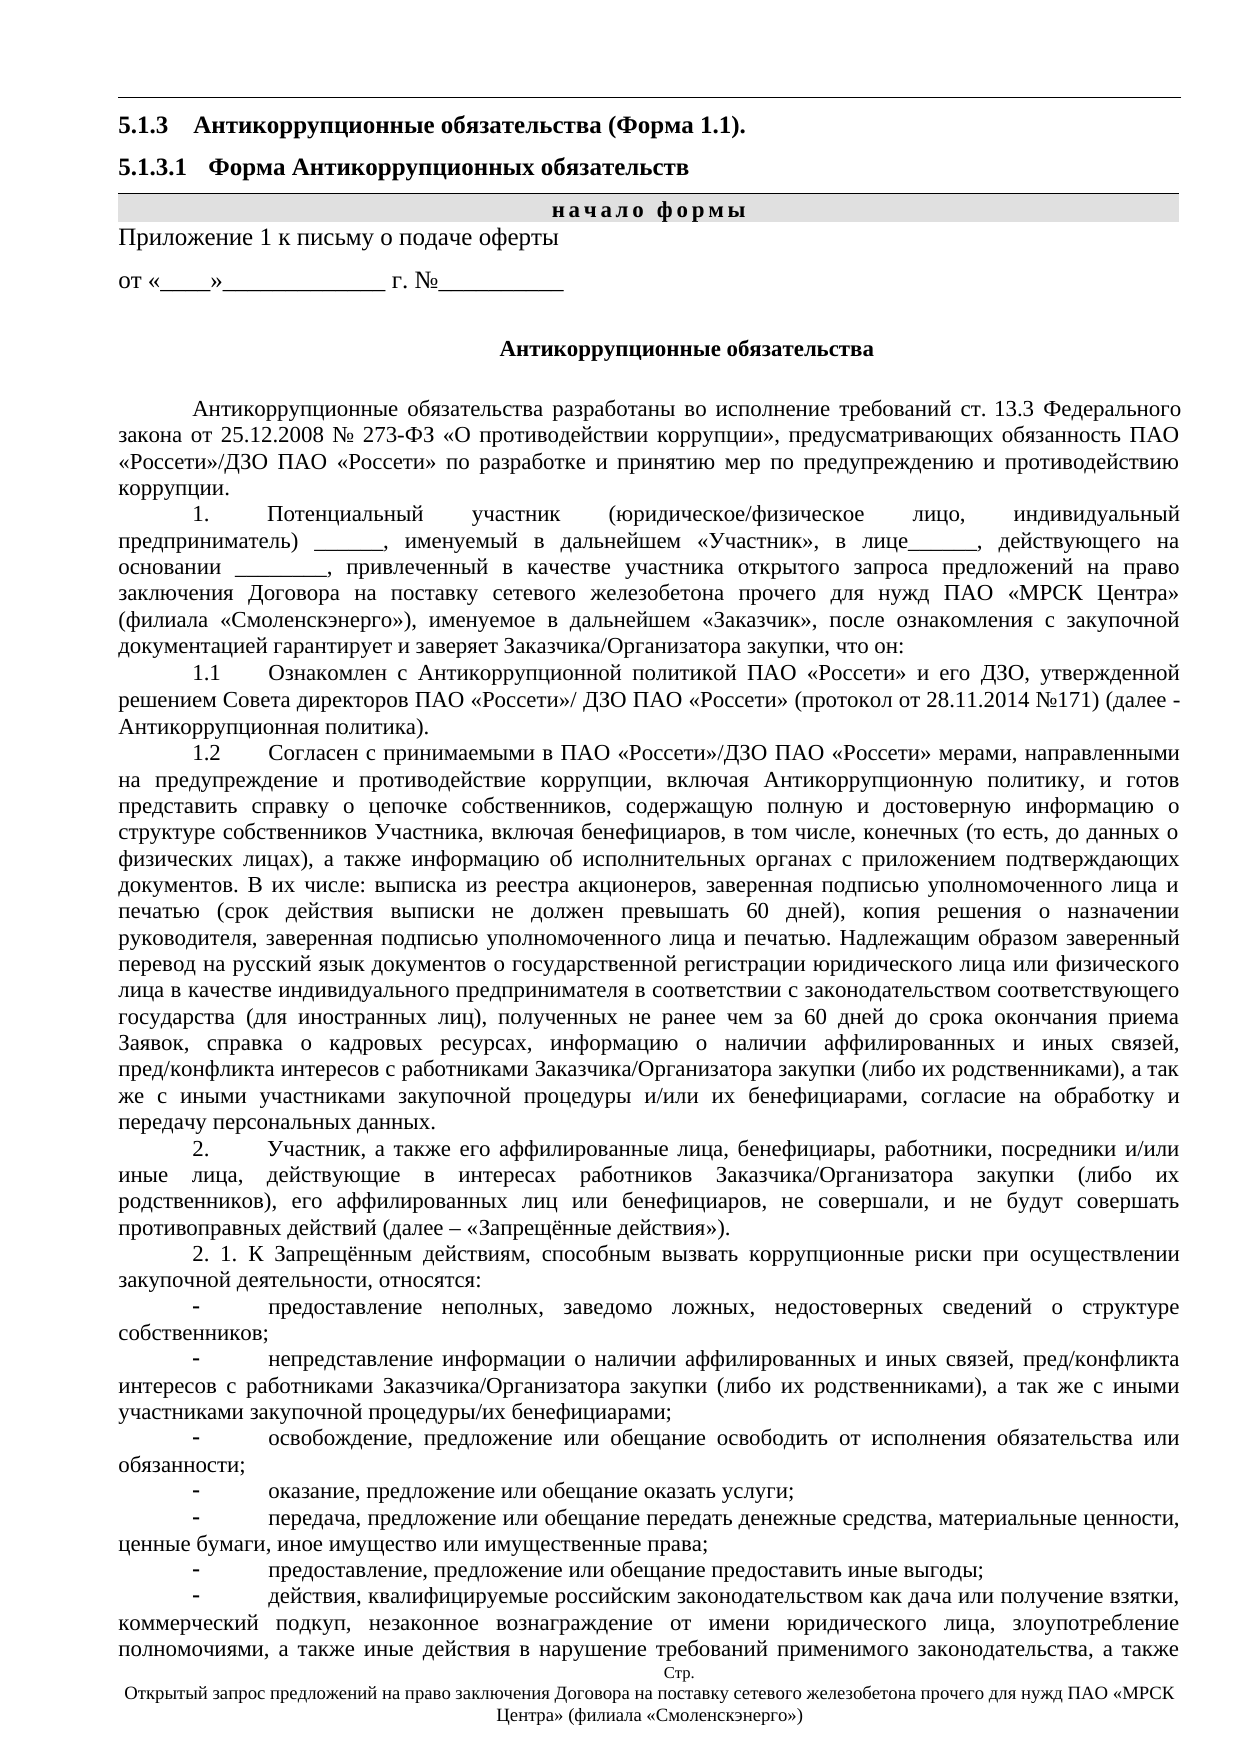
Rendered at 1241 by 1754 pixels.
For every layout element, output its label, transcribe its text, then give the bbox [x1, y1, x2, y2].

text Приложение 1 к письму о подаче оферты [118, 222, 1181, 251]
text Антикоррупционные обязательства [118, 335, 1181, 361]
text Антикоррупционные обязательства разработаны во исполнение требований ст. 13.3 Федерального закона от 25.12.2008 № 273-ФЗ «О противодействии коррупции», предусматривающих обязанность ПАО «Россети»/ДЗО ПАО «Россети» по разработке и принятию мер по предупреждению и противодействию коррупции. [118, 395, 1181, 500]
text от «____»_____________ г. №__________ [118, 266, 1181, 294]
list освобождение, предложение или обещание освободить от исполнения обязательства или обязанности; [118, 1424, 1181, 1477]
subtitle Антикоррупционные обязательства (Форма 1.1). [118, 111, 1181, 139]
list непредставление информации о наличии аффилированных и иных связей, пред/конфликта интересов с работниками Заказчика/Организатора закупки (либо их родственниками), а так же с иными участниками закупочной процедуры/их бенефициарами; [118, 1345, 1181, 1424]
list оказание, предложение или обещание оказать услуги; [118, 1477, 1181, 1503]
list Участник, а также его аффилированные лица, бенефициары, работники, посредники и/или иные лица, действующие в интересах работников Заказчика/Организатора закупки (либо их родственников), его аффилированных лиц или бенефициаров, не совершали, и не будут совершать противоправных действий (далее – «Запрещённые действия»). [118, 1134, 1181, 1240]
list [118, 1583, 1181, 1662]
subtitle Форма Антикоррупционных обязательств [118, 152, 1181, 181]
list передача, предложение или обещание передать денежные средства, материальные ценности, ценные бумаги, иное имущество или имущественные права; [118, 1503, 1181, 1556]
list предоставление, предложение или обещание предоставить иные выгоды; [118, 1556, 1181, 1583]
text начало формы [118, 194, 1179, 222]
list предоставление неполных, заведомо ложных, недостоверных сведений о структуре собственников; [118, 1293, 1181, 1345]
list Согласен с принимаемыми в ПАО «Россети»/ДЗО ПАО «Россети» мерами, направленными на предупреждение и противодействие коррупции, включая Антикоррупционную политику, и готов представить справку о цепочке собственников, содержащую полную и достоверную информацию о структуре собственников Участника, включая бенефициаров, в том числе, конечных (то есть, до данных о физических лицах), а также информацию об исполнительных органах с приложением подтверждающих документов. В их числе: выписка из реестра акционеров, заверенная подписью уполномоченного лица и печатью (срок действия выписки не должен превышать 60 дней), копия решения о назначении руководителя, заверенная подписью уполномоченного лица и печатью. Надлежащим образом заверенный перевод на русский язык документов о государственной регистрации юридического лица или физического лица в качестве индивидуального предпринимателя в соответствии с законодательством соответствующего государства (для иностранных лиц), полученных не ранее чем за 60 дней до срока окончания приема Заявок, справка о кадровых ресурсах, информацию о наличии аффилированных и иных связей, пред/конфликта интересов с работниками Заказчика/Организатора закупки (либо их родственниками), а так же с иными участниками закупочной процедуры и/или их бенефициарами, согласие на обработку и передачу персональных данных. [118, 739, 1181, 1134]
text 2. 1. К Запрещённым действиям, способным вызвать коррупционные риски при осуществлении закупочной деятельности, относятся: [118, 1240, 1181, 1293]
text 1.1 Ознакомлен с Антикоррупционной политикой ПАО «Россети» и его ДЗО, утвержденной решением Совета директоров ПАО «Россети»/ ДЗО ПАО «Россети» (протокол от 28.11.2014 №171) (далее - Антикоррупционная политика). [118, 658, 1181, 739]
list Потенциальный участник (юридическое/физическое лицо, индивидуальный предприниматель) ______, именуемый в дальнейшем «Участник», в лице______, действующего на основании ________, привлеченный в качестве участника открытого запроса предложений на право заключения Договора на поставку сетевого железобетона прочего для нужд ПАО «МРСК Центра» (филиала «Смоленскэнерго»), именуемое в дальнейшем «Заказчик», после ознакомления с закупочной документацией гарантирует и заверяет Заказчика/Организатора закупки, что он: [118, 500, 1181, 658]
